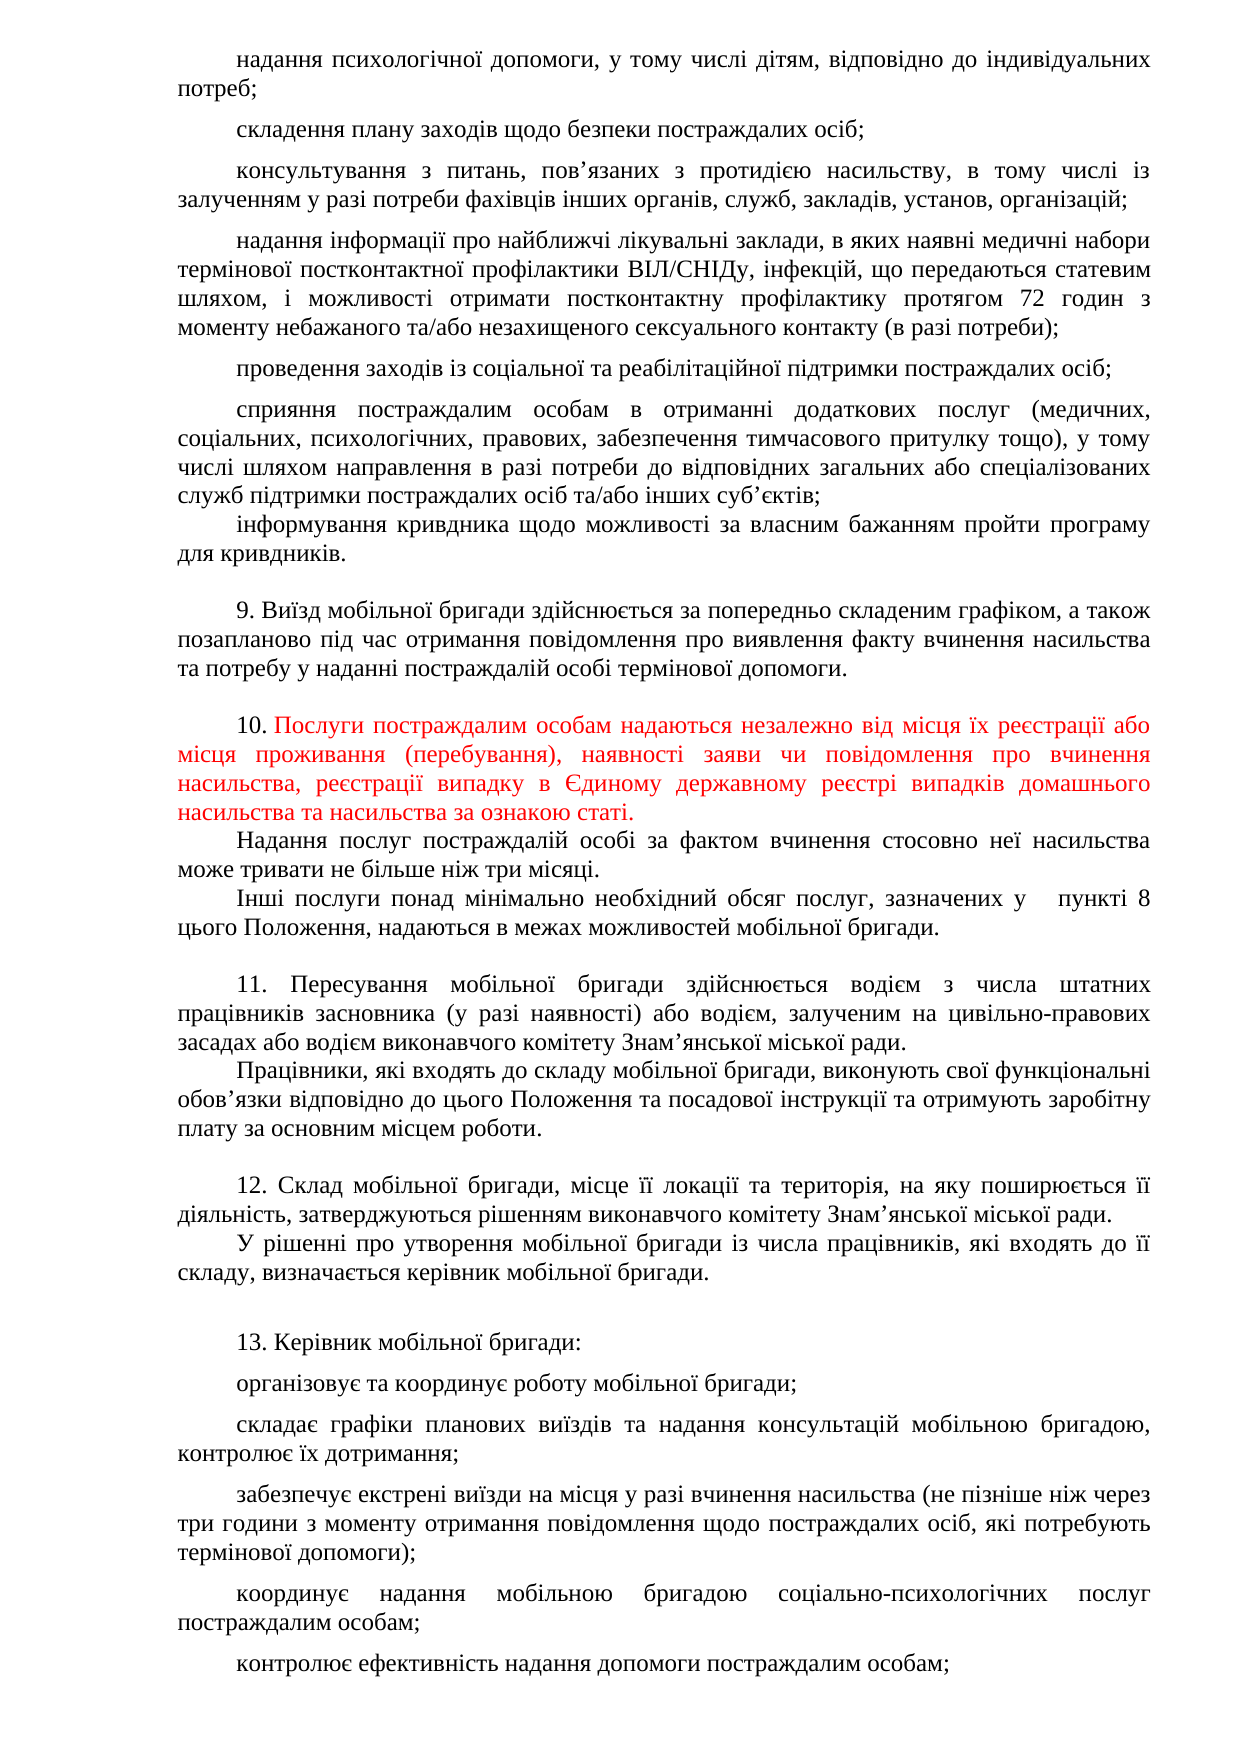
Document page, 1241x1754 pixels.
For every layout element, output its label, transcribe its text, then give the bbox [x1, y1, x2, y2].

text контролює ефективність надання допомоги постраждалим особам; [177, 1648, 1152, 1677]
text надання інформації про найближчі лікувальні заклади, в яких наявні медичні набори термінової постконтактної профілактики ВІЛ/СНІДу, інфекцій, що передаються статевим шляхом, і можливості отримати постконтактну профілактику протягом 72 годин з моменту небажаного та/або незахищеного сексуального контакту (в разі потреби); [177, 226, 1152, 341]
text У рішенні про утворення мобільної бригади із числа працівників, які входять до її складу, визначається керівник мобільної бригади. [177, 1228, 1152, 1286]
text Працівники, які входять до складу мобільної бригади, виконують свої функціональні обов’язки відповідно до цього Положення та посадової інструкції та отримують заробітну плату за основним місцем роботи. [177, 1056, 1152, 1142]
text координує надання мобільною бригадою соціально-психологічних послуг постраждалим особам; [177, 1578, 1152, 1636]
text 9. Виїзд мобільної бригади здійснюється за попередньо складеним графіком, а також позапланово під час отримання повідомлення про виявлення факту вчинення насильства та потребу у наданні постраждалій особі термінової допомоги. [177, 596, 1152, 682]
text 10. Послуги постраждалим особам надаються незалежно від місця їх реєстрації або місця проживання (перебування), наявності заяви чи повідомлення про вчинення насильства, реєстрації випадку в Єдиному державному реєстрі випадків домашнього насильства та насильства за ознакою статі. [177, 711, 1152, 826]
text забезпечує екстрені виїзди на місця у разі вчинення насильства (не пізніше ніж через три години з моменту отримання повідомлення щодо постраждалих осіб, які потребують термінової допомоги); [177, 1479, 1152, 1566]
text інформування кривдника щодо можливості за власним бажанням пройти програму для кривдників. [177, 509, 1152, 567]
text консультування з питань, пов’язаних з протидією насильству, в тому числі із залученням у разі потреби фахівців інших органів, служб, закладів, установ, організацій; [177, 156, 1152, 213]
text складення плану заходів щодо безпеки постраждалих осіб; [177, 114, 1152, 143]
text 13. Керівник мобільної бригади: [177, 1327, 1152, 1356]
text проведення заходів із соціальної та реабілітаційної підтримки постраждалих осіб; [177, 353, 1152, 382]
text 12. Склад мобільної бригади, місце її локації та територія, на яку поширюється її діяльність, затверджуються рішенням виконавчого комітету Знам’янської міської ради. [177, 1171, 1152, 1228]
text складає графіки планових виїздів та надання консультацій мобільною бригадою, контролює їх дотримання; [177, 1409, 1152, 1467]
text організовує та координує роботу мобільної бригади; [177, 1368, 1152, 1397]
text Надання послуг постраждалій особі за фактом вчинення стосовно неї насильства може тривати не більше ніж три місяці. [177, 826, 1152, 883]
text сприяння постраждалим особам в отриманні додаткових послуг (медичних, соціальних, психологічних, правових, забезпечення тимчасового притулку тощо), у тому числі шляхом направлення в разі потреби до відповідних загальних або спеціалізованих служб підтримки постраждалих осіб та/або інших суб’єктів; [177, 394, 1152, 509]
text 11. Пересування мобільної бригади здійснюється водієм з числа штатних працівників засновника (у разі наявності) або водієм, залученим на цивільно-правових засадах або водієм виконавчого комітету Знам’янської міської ради. [177, 969, 1152, 1056]
text надання психологічної допомоги, у тому числі дітям, відповідно до індивідуальних потреб; [177, 44, 1152, 102]
text Інші послуги понад мінімально необхідний обсяг послуг, зазначених у пункті 8 цього Положення, надаються в межах можливостей мобільної бригади. [177, 883, 1152, 941]
